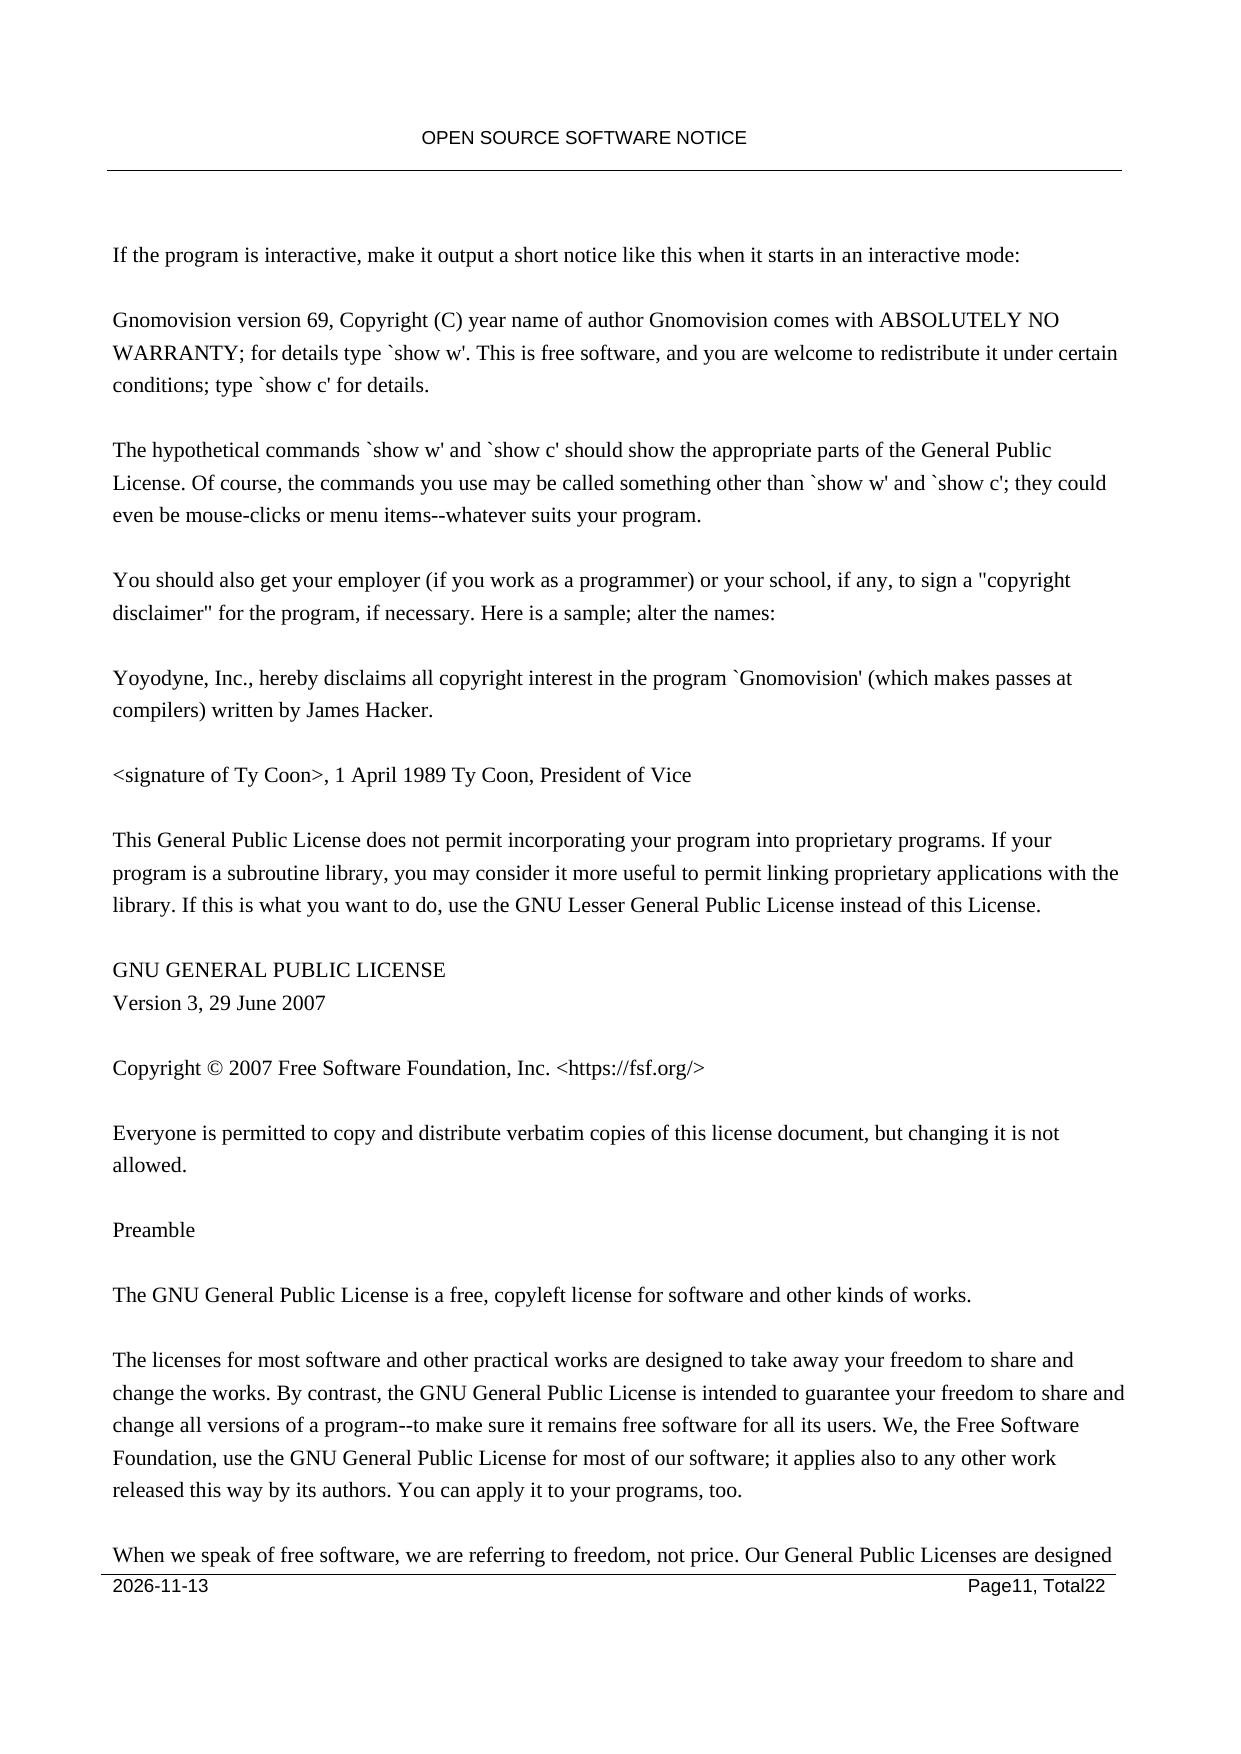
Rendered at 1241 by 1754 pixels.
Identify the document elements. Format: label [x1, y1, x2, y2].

text [112, 206, 1128, 1571]
